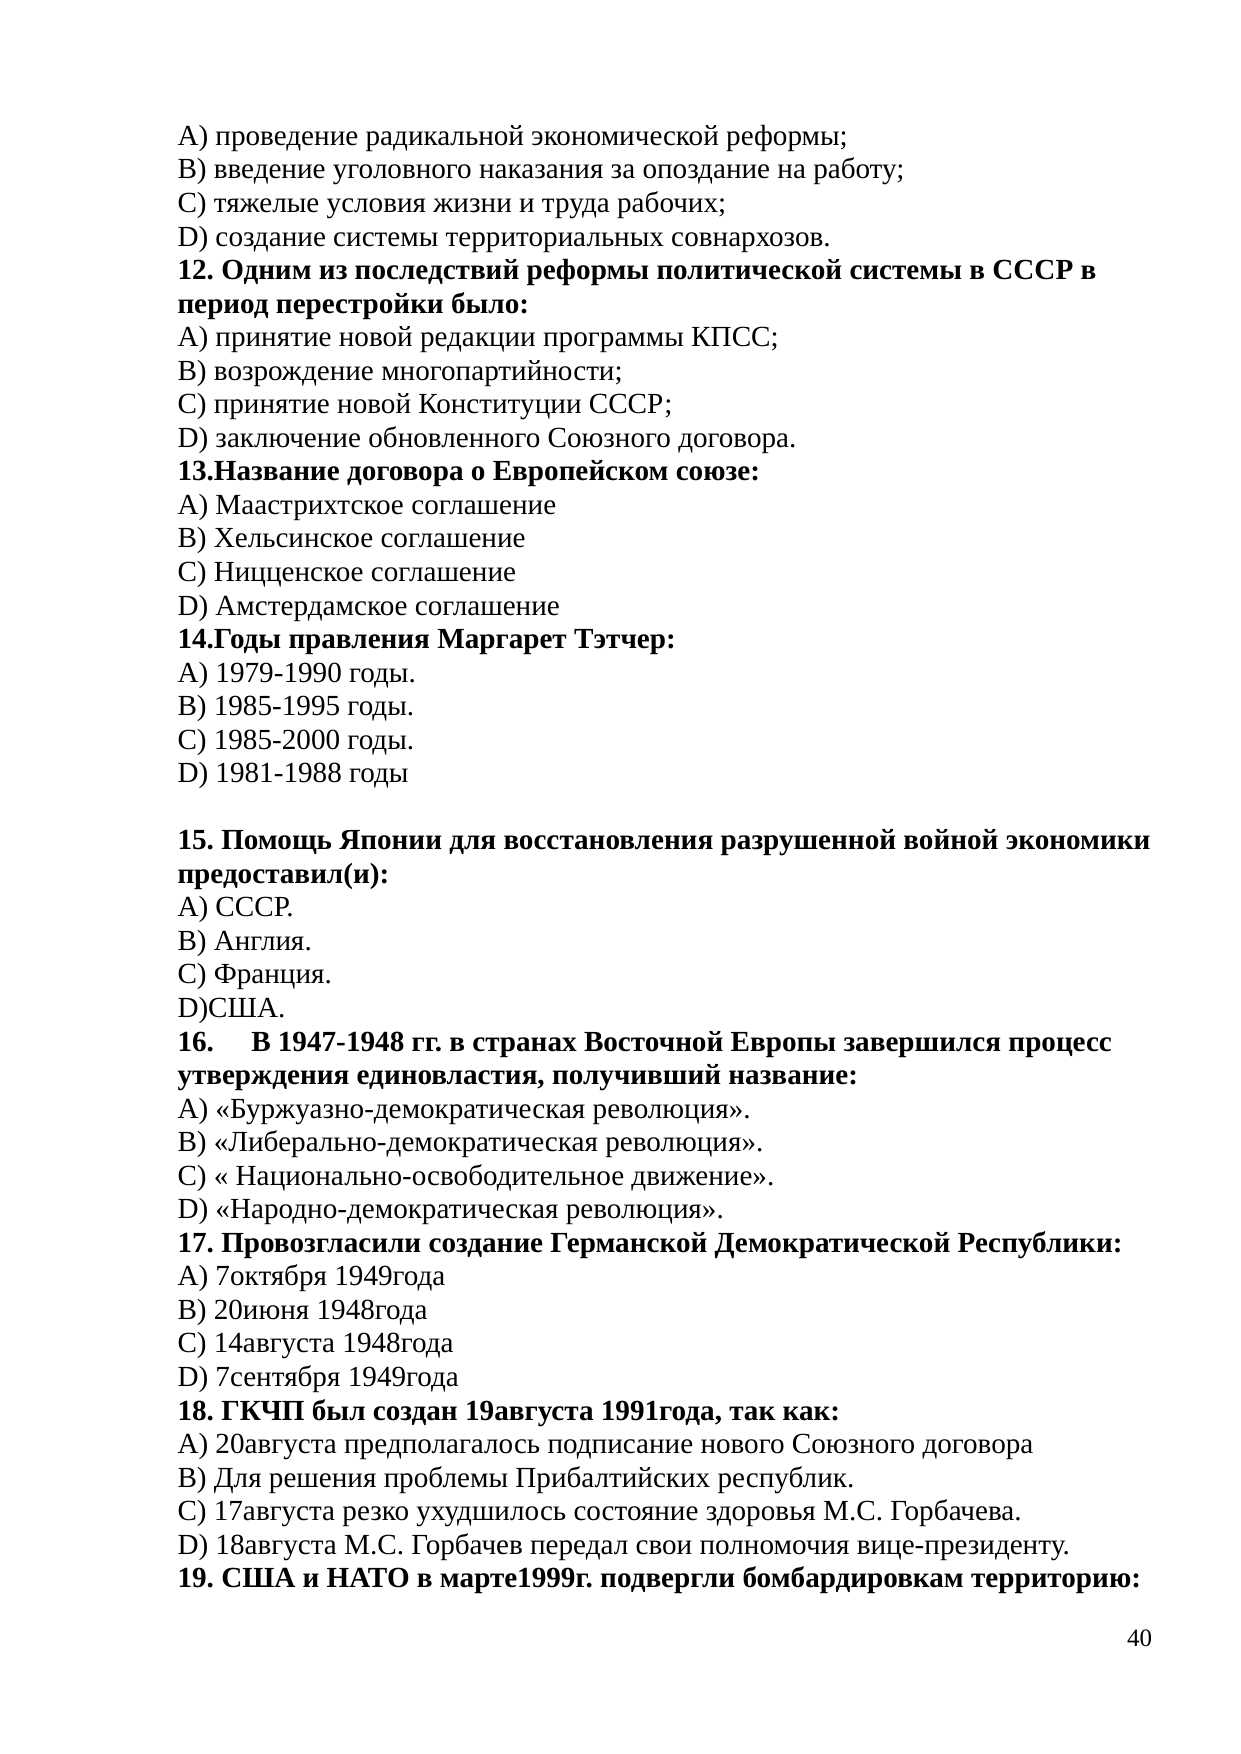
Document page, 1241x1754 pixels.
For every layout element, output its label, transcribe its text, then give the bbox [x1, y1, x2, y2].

text A) 1979-1990 годы. [177, 655, 1152, 688]
text C) 1985-2000 годы. [177, 722, 1152, 755]
text 17. Провозгласили создание Германской Демократической Республики: [177, 1225, 1152, 1258]
text B) «Либерально-демократическая революция». [177, 1124, 1152, 1158]
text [177, 118, 1152, 453]
text D) Амстердамское соглашение [177, 588, 1152, 621]
text B) 1985-1995 годы. [177, 688, 1152, 722]
text A) 20августа предполагалось подписание нового Союзного договора [177, 1426, 1152, 1460]
text C) 17августа резко ухудшилось состояние здоровья М.С. Горбачева. [177, 1493, 1152, 1527]
text C) Ницценское соглашение [177, 554, 1152, 588]
text A) Маастрихтское соглашение [177, 487, 1152, 521]
text 15. Помощь Японии для восстановления разрушенной войной экономики предоставил(и): [177, 822, 1152, 889]
text 14.Годы правления Маргарет Тэтчер: [177, 621, 1152, 655]
text C) Франция. [177, 957, 1152, 990]
text C) 14августа 1948года [177, 1326, 1152, 1359]
text D) «Народно-демократическая революция». [177, 1191, 1152, 1225]
list В 1947-1948 гг. в странах Восточной Европы завершился процесс утверждения единовластия, получивший название: [177, 1024, 1152, 1091]
text A) 7октября 1949года [177, 1258, 1152, 1292]
text B) Для решения проблемы Прибалтийских республик. [177, 1460, 1152, 1493]
text A) «Буржуазно-демократическая революция». [177, 1091, 1152, 1124]
text B) 20июня 1948года [177, 1292, 1152, 1326]
text D) 1981-1988 годы [177, 755, 1152, 789]
text B) Англия. [177, 923, 1152, 957]
text D)США. [177, 990, 1152, 1024]
text C) « Национально-освободительное движение». [177, 1158, 1152, 1191]
text D) 7сентября 1949года [177, 1359, 1152, 1393]
text 19. США и НАТО в марте1999г. подвергли бомбардировкам территорию: [177, 1560, 1152, 1594]
text 13.Название договора о Европейском союзе: [177, 453, 1152, 487]
text D) 18августа М.С. Горбачев передал свои полномочия вице-президенту. [177, 1527, 1152, 1560]
text B) Хельсинское соглашение [177, 521, 1152, 554]
text 18. ГКЧП был создан 19августа 1991года, так как: [177, 1393, 1152, 1426]
text A) СССР. [177, 889, 1152, 923]
